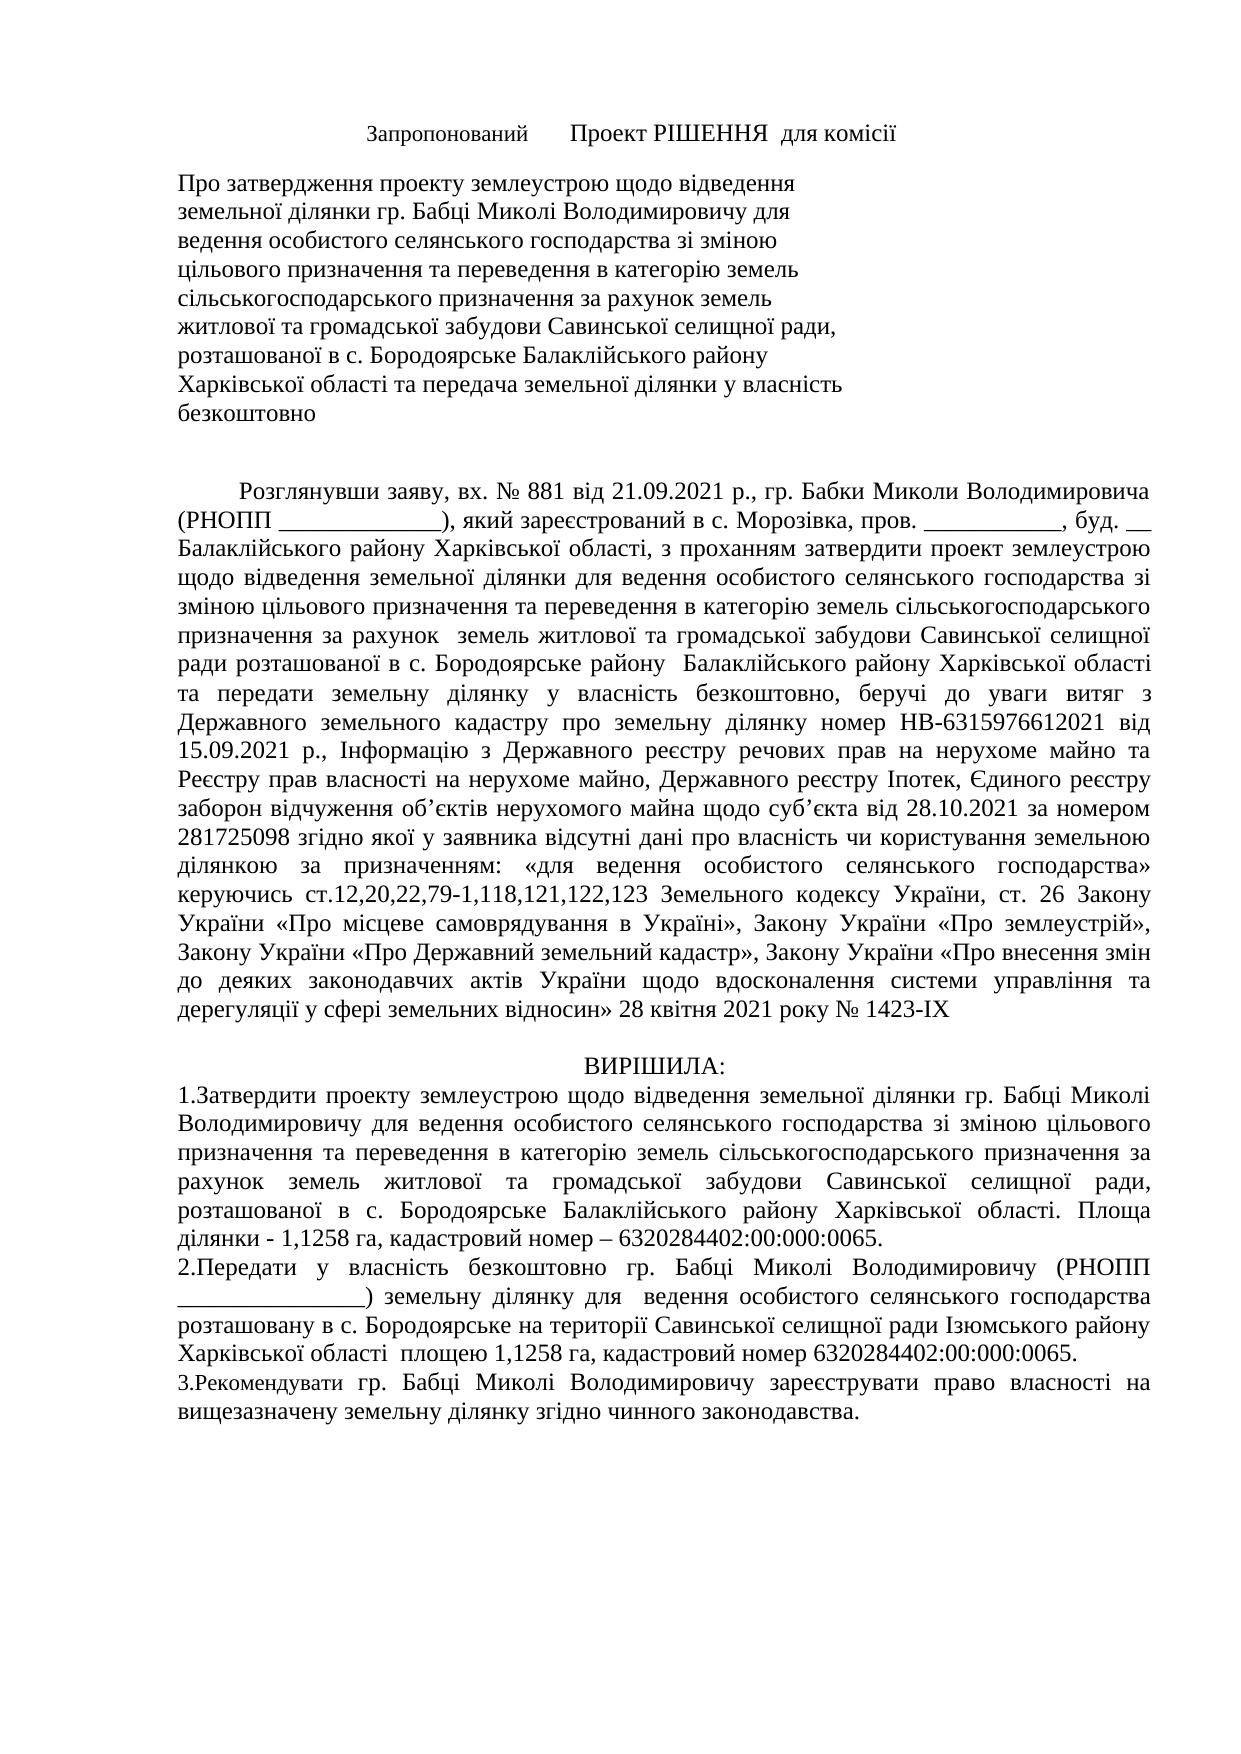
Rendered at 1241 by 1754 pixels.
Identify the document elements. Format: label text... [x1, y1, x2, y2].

text Про затвердження проекту землеустрою щодо відведення [177, 168, 1152, 196]
text розташованої в с. Бородоярське Балаклійського району [177, 340, 1152, 369]
text Харківської області та передача земельної ділянки у власність [177, 369, 1152, 398]
text сільськогосподарського призначення за рахунок земель [177, 283, 1152, 311]
text Запропонований Проект РІШЕННЯ для комісії [177, 118, 1152, 147]
text земельної ділянки гр. Бабці Миколі Володимировичу для [177, 196, 1152, 225]
text безкоштовно [177, 398, 1152, 426]
text ведення особистого селянського господарства зі зміною [177, 225, 1152, 254]
text цільового призначення та переведення в категорію земель [177, 254, 1152, 283]
text ВИРІШИЛА: [177, 1051, 1152, 1080]
text 3.Рекомендувати гр. Бабці Миколі Володимировичу зареєструвати право власності на вищезазначену земельну ділянку згідно чинного законодавства. [177, 1367, 1152, 1425]
text Розглянувши заяву, вх. № 881 від 21.09.2021 р., гр. Бабки Миколи Володимировича (РНОПП _____________), який зареєстрований в с. Морозівка, пров. ___________, буд. __ Балаклійського району Харківської області, з проханням затвердити проект землеустрою щодо відведення земельної ділянки для ведення особистого селянського господарства зі зміною цільового призначення та переведення в категорію земель сільськогосподарського призначення за рахунок земель житлової та громадської забудови Савинської селищної ради розташованої в с. Бородоярське району Балаклійського району Харківської області та передати земельну ділянку у власність безкоштовно, беручі до уваги витяг з Державного земельного кадастру про земельну ділянку номер НВ-6315976612021 від 15.09.2021 р., Інформацію з Державного реєстру речових прав на нерухоме майно та Реєстру прав власності на нерухоме майно, Державного реєстру Іпотек, Єдиного реєстру заборон відчуження об’єктів нерухомого майна щодо суб’єкта від 28.10.2021 за номером 281725098 згідно якої у заявника відсутні дані про власність чи користування земельною ділянкою за призначенням: «для ведення особистого селянського господарства» керуючись ст.12,20,22,79-1,118,121,122,123 Земельного кодексу України, ст. 26 Закону України «Про місцеве самоврядування в Україні», Закону України «Про землеустрій», Закону України «Про Державний земельний кадастр», Закону України «Про внесення змін до деяких законодавчих актів України щодо вдосконалення системи управління та дерегуляції у сфері земельних відносин» 28 квітня 2021 року № 1423-IX [177, 476, 1152, 1023]
text житлової та громадської забудови Савинської селищної ради, [177, 311, 1152, 340]
text 2.Передати у власність безкоштовно гр. Бабці Миколі Володимировичу (РНОПП _______________) земельну ділянку для ведення особистого селянського господарства розташовану в с. Бородоярське на території Савинської селищної ради Ізюмського району Харківської області площею 1,1258 га, кадастровий номер 6320284402:00:000:0065. [177, 1252, 1152, 1367]
text 1.Затвердити проекту землеустрою щодо відведення земельної ділянки гр. Бабці Миколі Володимировичу для ведення особистого селянського господарства зі зміною цільового призначення та переведення в категорію земель сільськогосподарського призначення за рахунок земель житлової та громадської забудови Савинської селищної ради, розташованої в с. Бородоярське Балаклійського району Харківської області. Площа ділянки - 1,1258 га, кадастровий номер – 6320284402:00:000:0065. [177, 1080, 1152, 1252]
